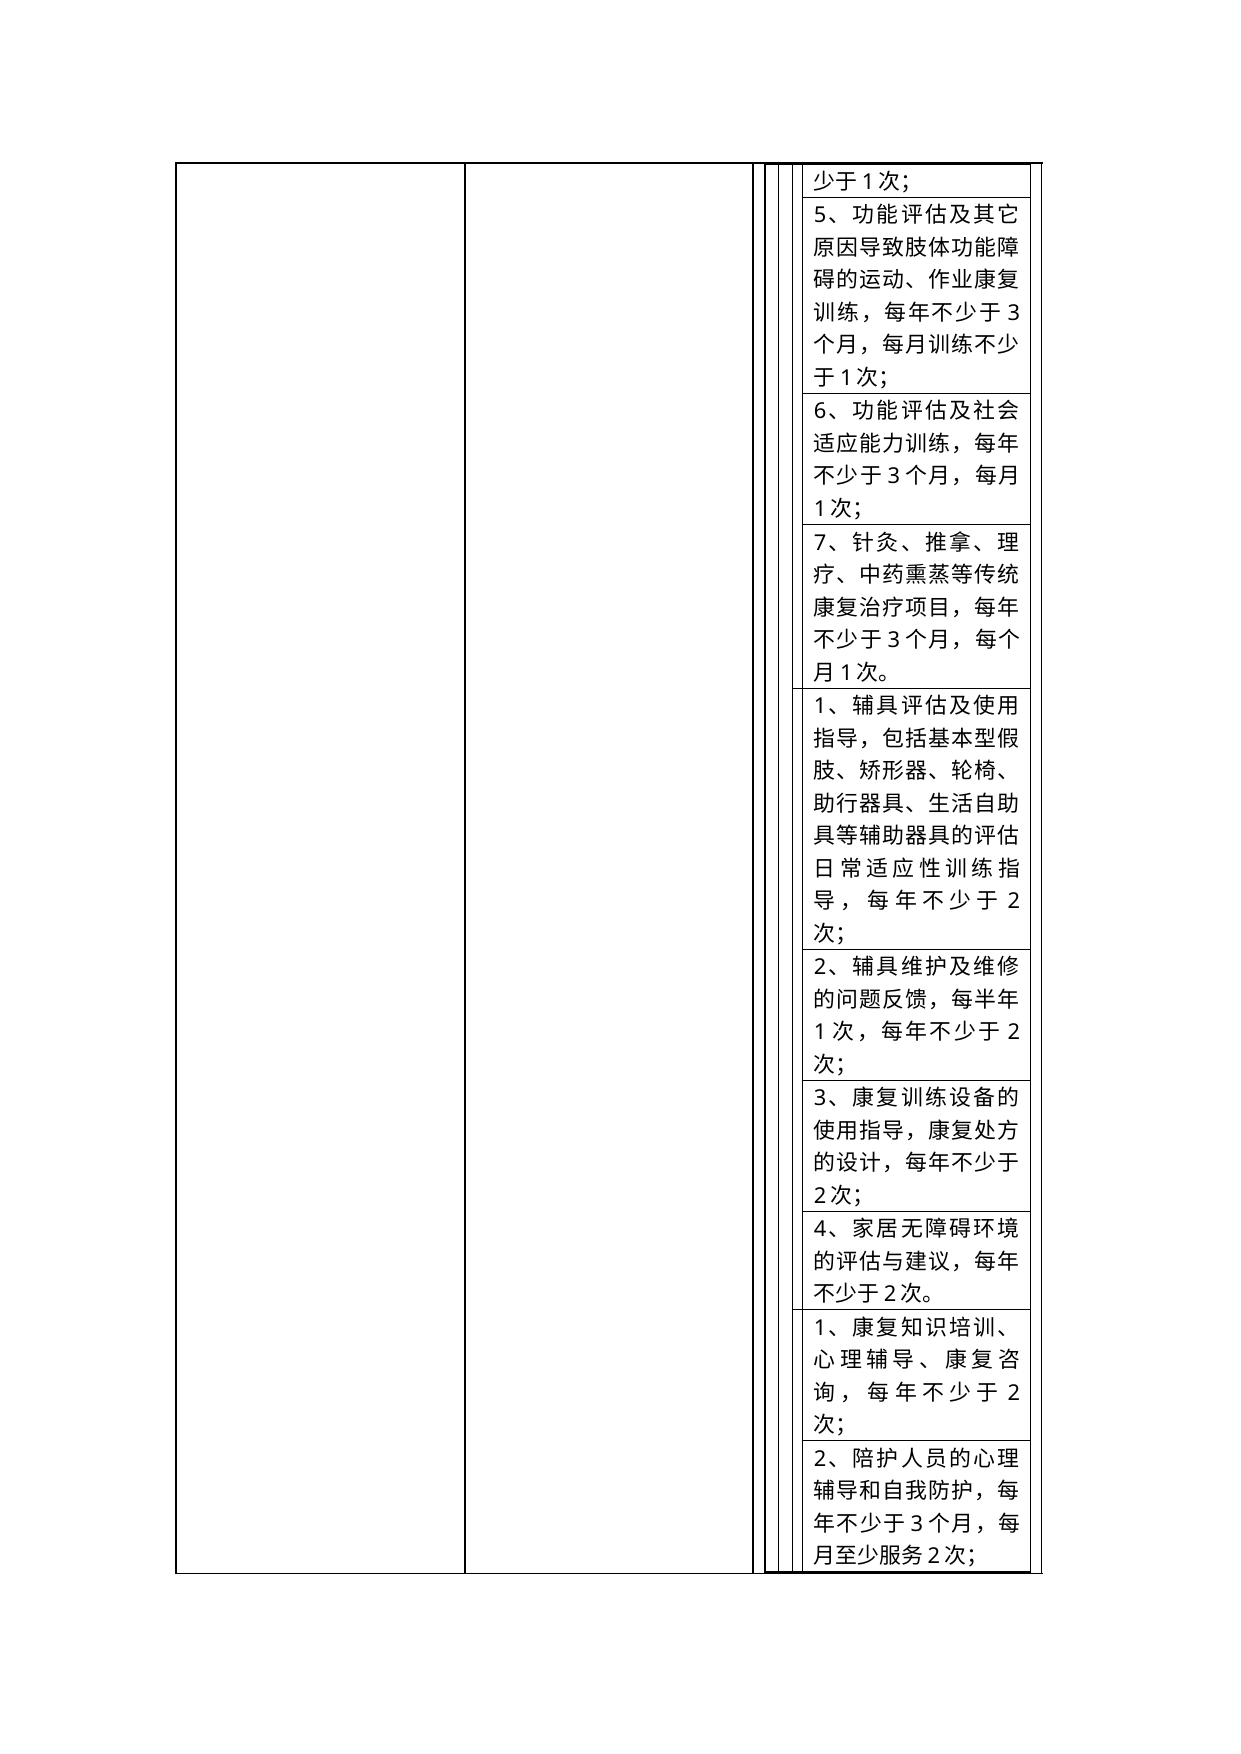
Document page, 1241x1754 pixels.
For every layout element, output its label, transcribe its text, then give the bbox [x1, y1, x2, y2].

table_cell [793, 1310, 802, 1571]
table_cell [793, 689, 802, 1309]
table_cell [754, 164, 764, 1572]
table_cell [466, 164, 752, 1572]
table_cell 4 [177, 164, 464, 1572]
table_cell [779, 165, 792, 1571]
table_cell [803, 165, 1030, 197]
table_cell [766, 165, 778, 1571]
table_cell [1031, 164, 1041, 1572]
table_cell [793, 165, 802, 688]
